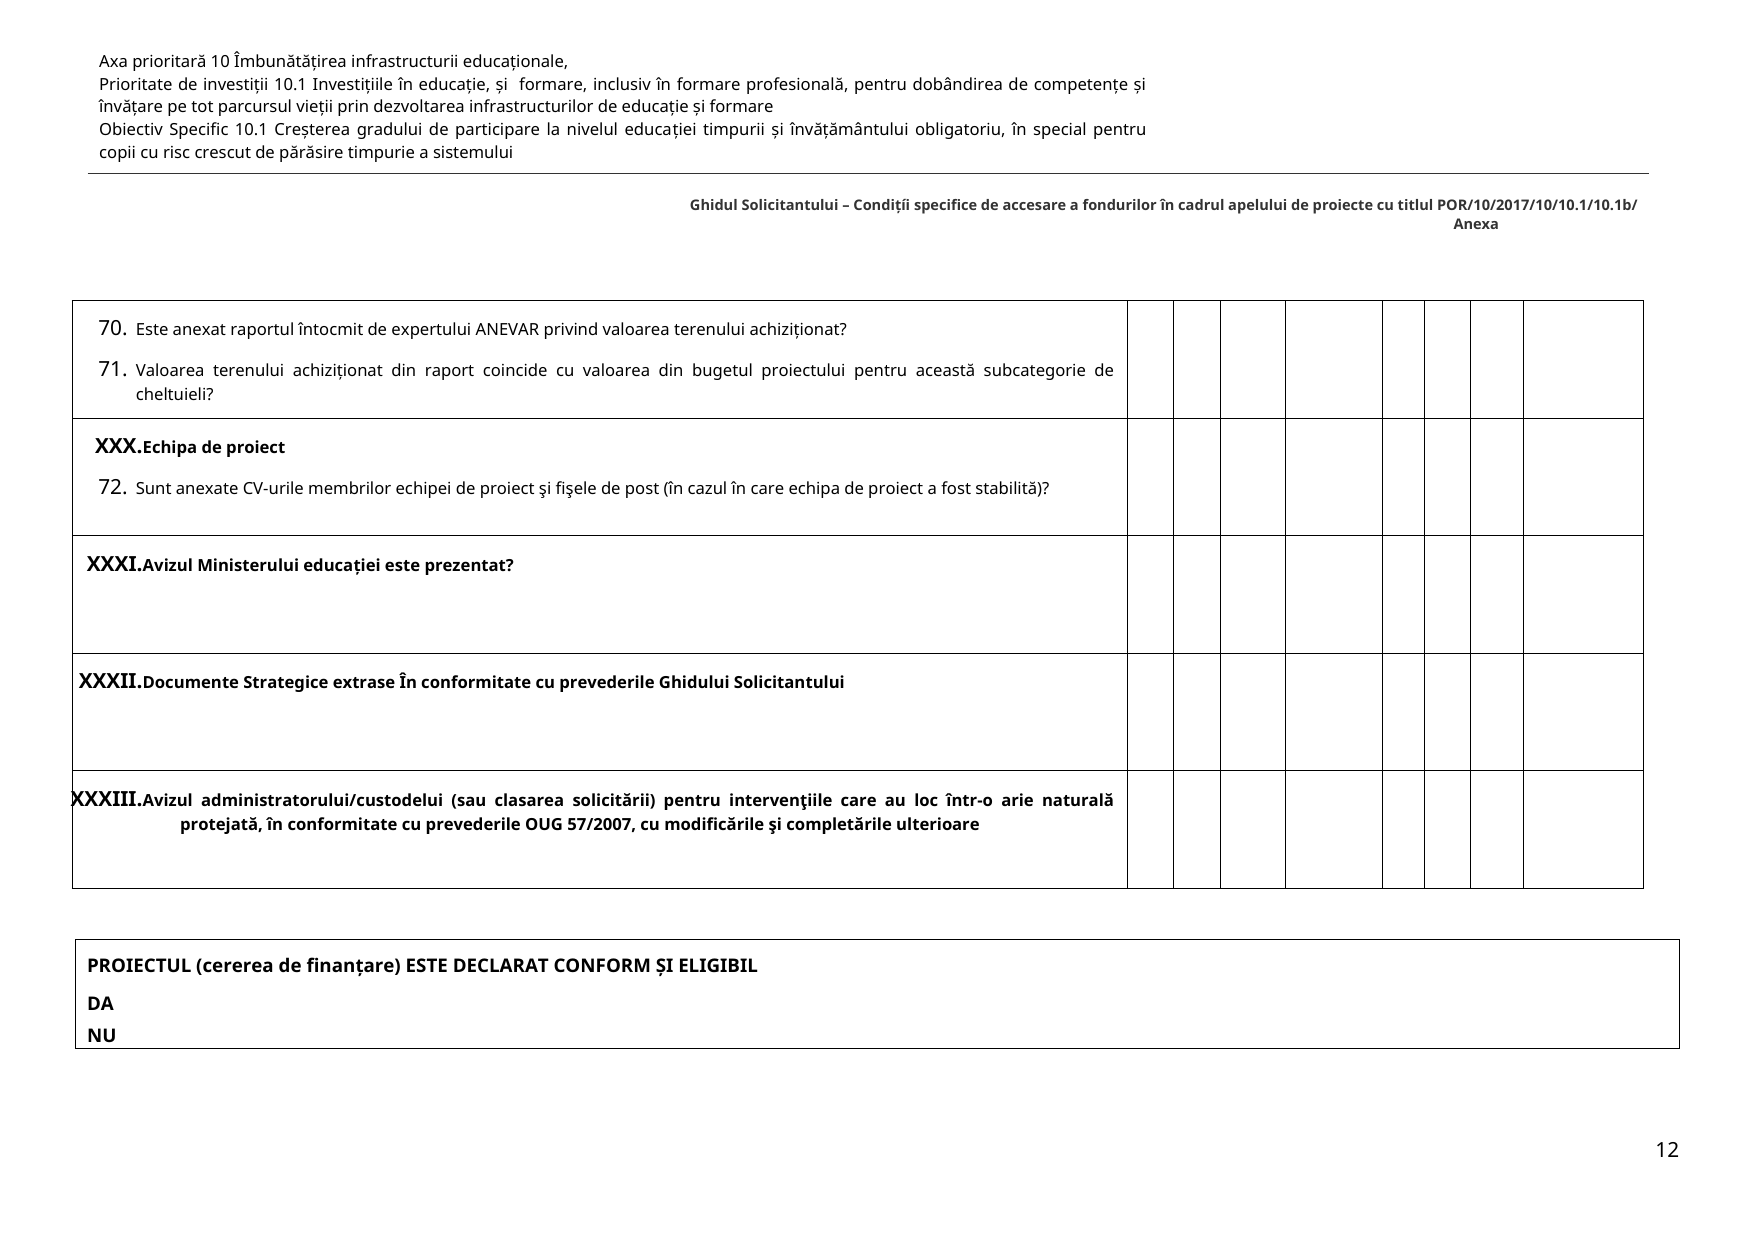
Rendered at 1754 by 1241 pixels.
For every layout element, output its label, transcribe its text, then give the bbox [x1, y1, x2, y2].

table_cell Avizul administratorului/custodelui (sau clasarea solicitării) pentru intervenţiile care au loc într-o arie naturală protejată, în conformitate cu prevederile OUG 57/2007, cu modificările şi completările ulterioare [73, 771, 1127, 888]
table_cell [1383, 654, 1424, 770]
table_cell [73, 301, 1127, 418]
table_cell [1174, 301, 1220, 418]
table_cell [1425, 654, 1470, 770]
table_cell [1286, 771, 1382, 888]
table_cell [1524, 419, 1643, 535]
table_cell [1221, 654, 1285, 770]
table_cell [1128, 654, 1173, 770]
table_cell [1471, 536, 1523, 653]
table_cell Echipa de proiect Sunt anexate CV-urile membrilor echipei de proiect şi fişele de post (în cazul în care echipa de proiect a fost stabilită)? [73, 419, 1127, 535]
table_cell [1524, 654, 1643, 770]
table_cell [1286, 419, 1382, 535]
table_cell [1128, 536, 1173, 653]
table_cell [1383, 301, 1424, 418]
table_cell [1221, 301, 1285, 418]
table_cell [1383, 419, 1424, 535]
table_cell [1174, 536, 1220, 653]
table_cell [1524, 771, 1643, 888]
table_cell [1221, 771, 1285, 888]
table_cell [1221, 536, 1285, 653]
table_cell [1174, 419, 1220, 535]
table_cell [1174, 654, 1220, 770]
table_cell [1383, 771, 1424, 888]
table_cell [1286, 536, 1382, 653]
table_cell [1471, 419, 1523, 535]
table_cell [1425, 536, 1470, 653]
table_cell [1383, 536, 1424, 653]
table_cell [1286, 301, 1382, 418]
table_cell Documente Strategice extrase În conformitate cu prevederile Ghidului Solicitantului [73, 654, 1127, 770]
table_cell [1174, 771, 1220, 888]
table_cell [1425, 419, 1470, 535]
table_header PROIECTUL (cererea de finanțare) ESTE DECLARAT CONFORM ȘI ELIGIBIL DA NU [76, 940, 1679, 1048]
table_cell [1221, 419, 1285, 535]
table_cell [1524, 301, 1643, 418]
table_cell [1471, 301, 1523, 418]
table_cell [1425, 771, 1470, 888]
table_cell [1286, 654, 1382, 770]
table_cell [1471, 654, 1523, 770]
table_cell [1128, 771, 1173, 888]
table_cell [1471, 771, 1523, 888]
table_cell [1128, 301, 1173, 418]
table_cell [1524, 536, 1643, 653]
table_cell [1128, 419, 1173, 535]
table_cell [1425, 301, 1470, 418]
table_cell Avizul Ministerului educaţiei este prezentat? [73, 536, 1127, 653]
